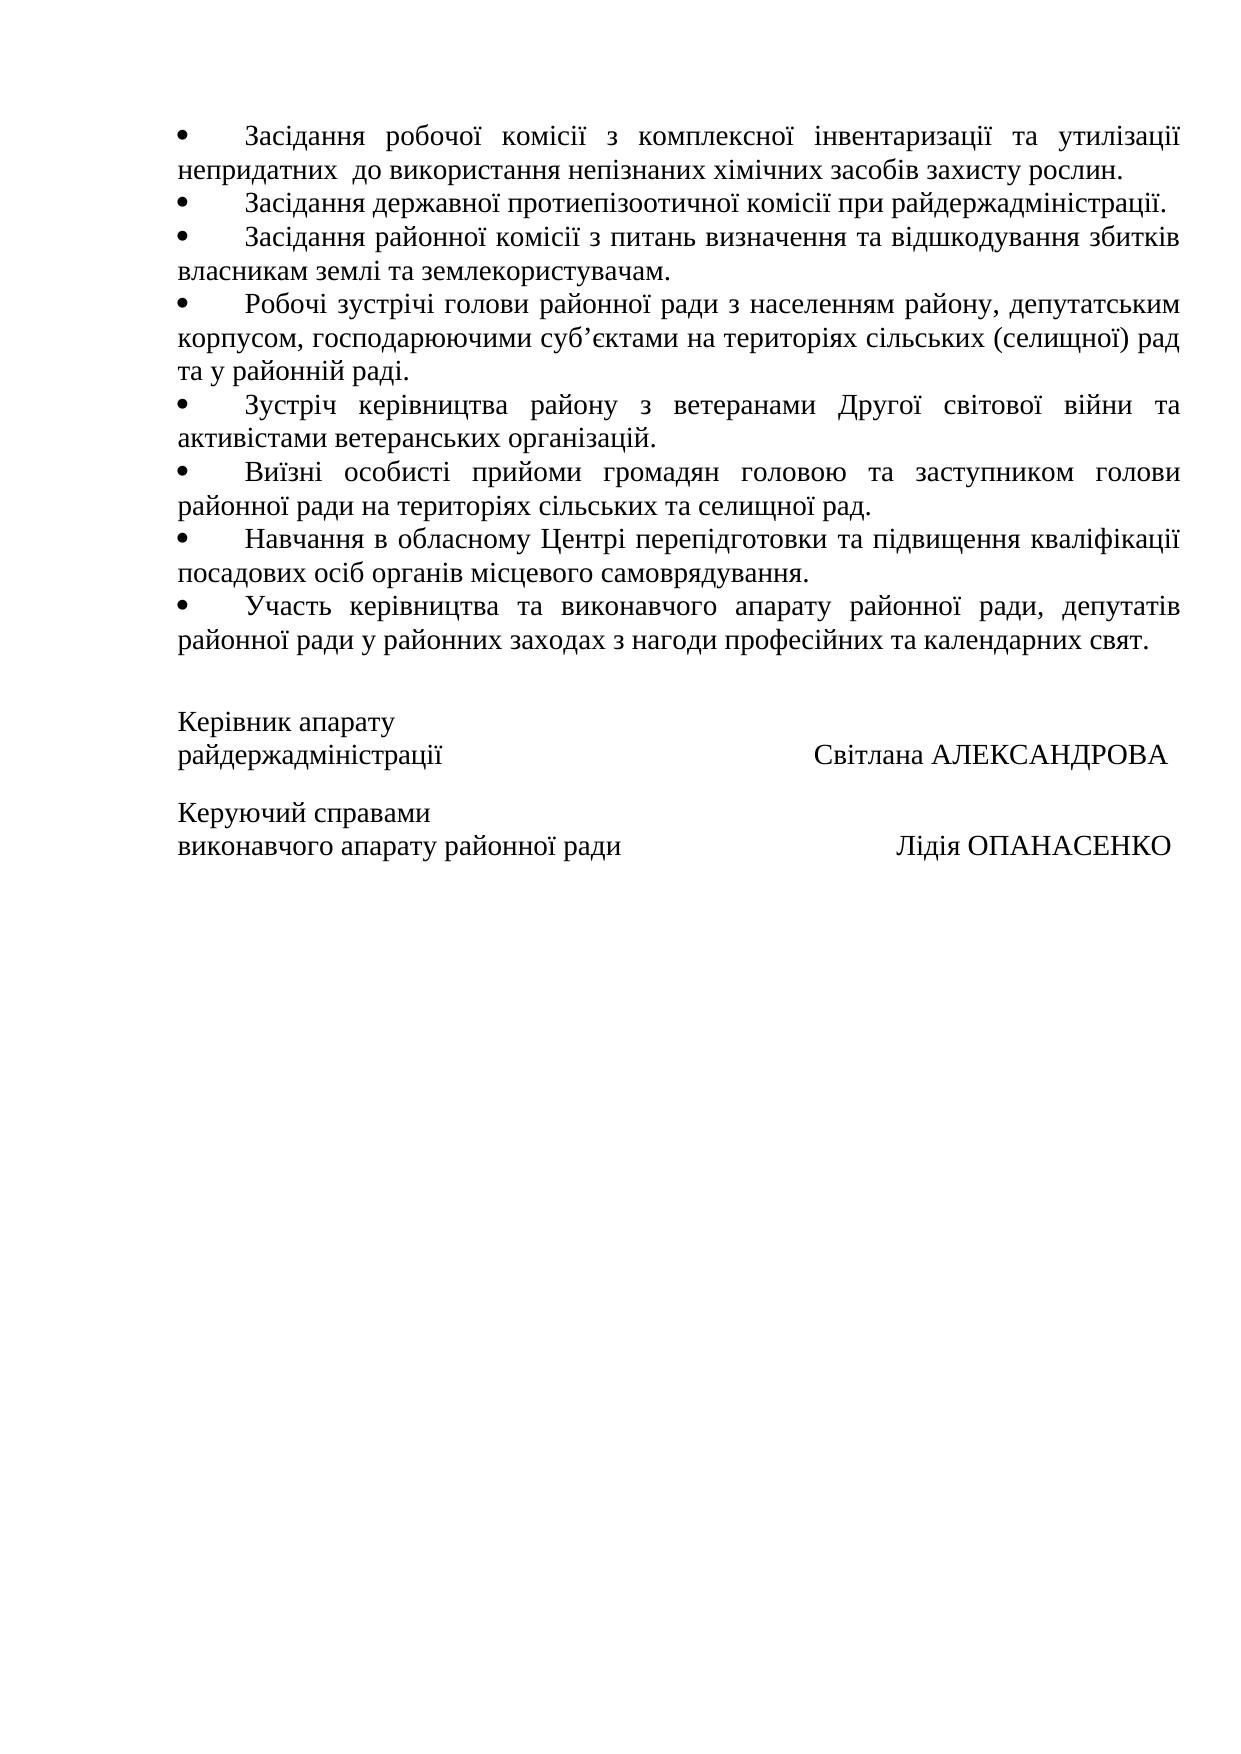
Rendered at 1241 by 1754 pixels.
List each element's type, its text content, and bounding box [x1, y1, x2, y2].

list Навчання в обласному Центрі перепідготовки та підвищення кваліфікації посадових осіб органів місцевого самоврядування. [177, 521, 1181, 588]
list Робочі зустрічі голови районної ради з населенням району, депутатським корпусом, господарюючими суб’єктами на територіях сільських (селищної) рад та у районній раді. [177, 286, 1181, 387]
list Виїзні особисті прийоми громадян головою та заступником голови районної ради на територіях сільських та селищної рад. [177, 454, 1181, 521]
list Засідання державної протиепізоотичної комісії при райдержадміністрації. [177, 185, 1181, 219]
list Зустріч керівництва району з ветеранами Другої світової війни та активістами ветеранських організацій. [177, 387, 1181, 454]
list Засідання робочої комісії з комплексної інвентаризації та утилізації непридатних до використання непізнаних хімічних засобів захисту рослин. [177, 118, 1181, 185]
text райдержадміністрації Світлана АЛЕКСАНДРОВА [177, 737, 1181, 771]
text Керуючий справами [177, 795, 1181, 828]
list Участь керівництва та виконавчого апарату районної ради, депутатів районної ради у районних заходах з нагоди професійних та календарних свят. [177, 588, 1181, 656]
list Засідання районної комісії з питань визначення та відшкодування збитків власникам землі та землекористувачам. [177, 219, 1181, 286]
text виконавчого апарату районної ради Лідія ОПАНАСЕНКО [177, 828, 1181, 862]
text Керівник апарату [177, 704, 1181, 737]
